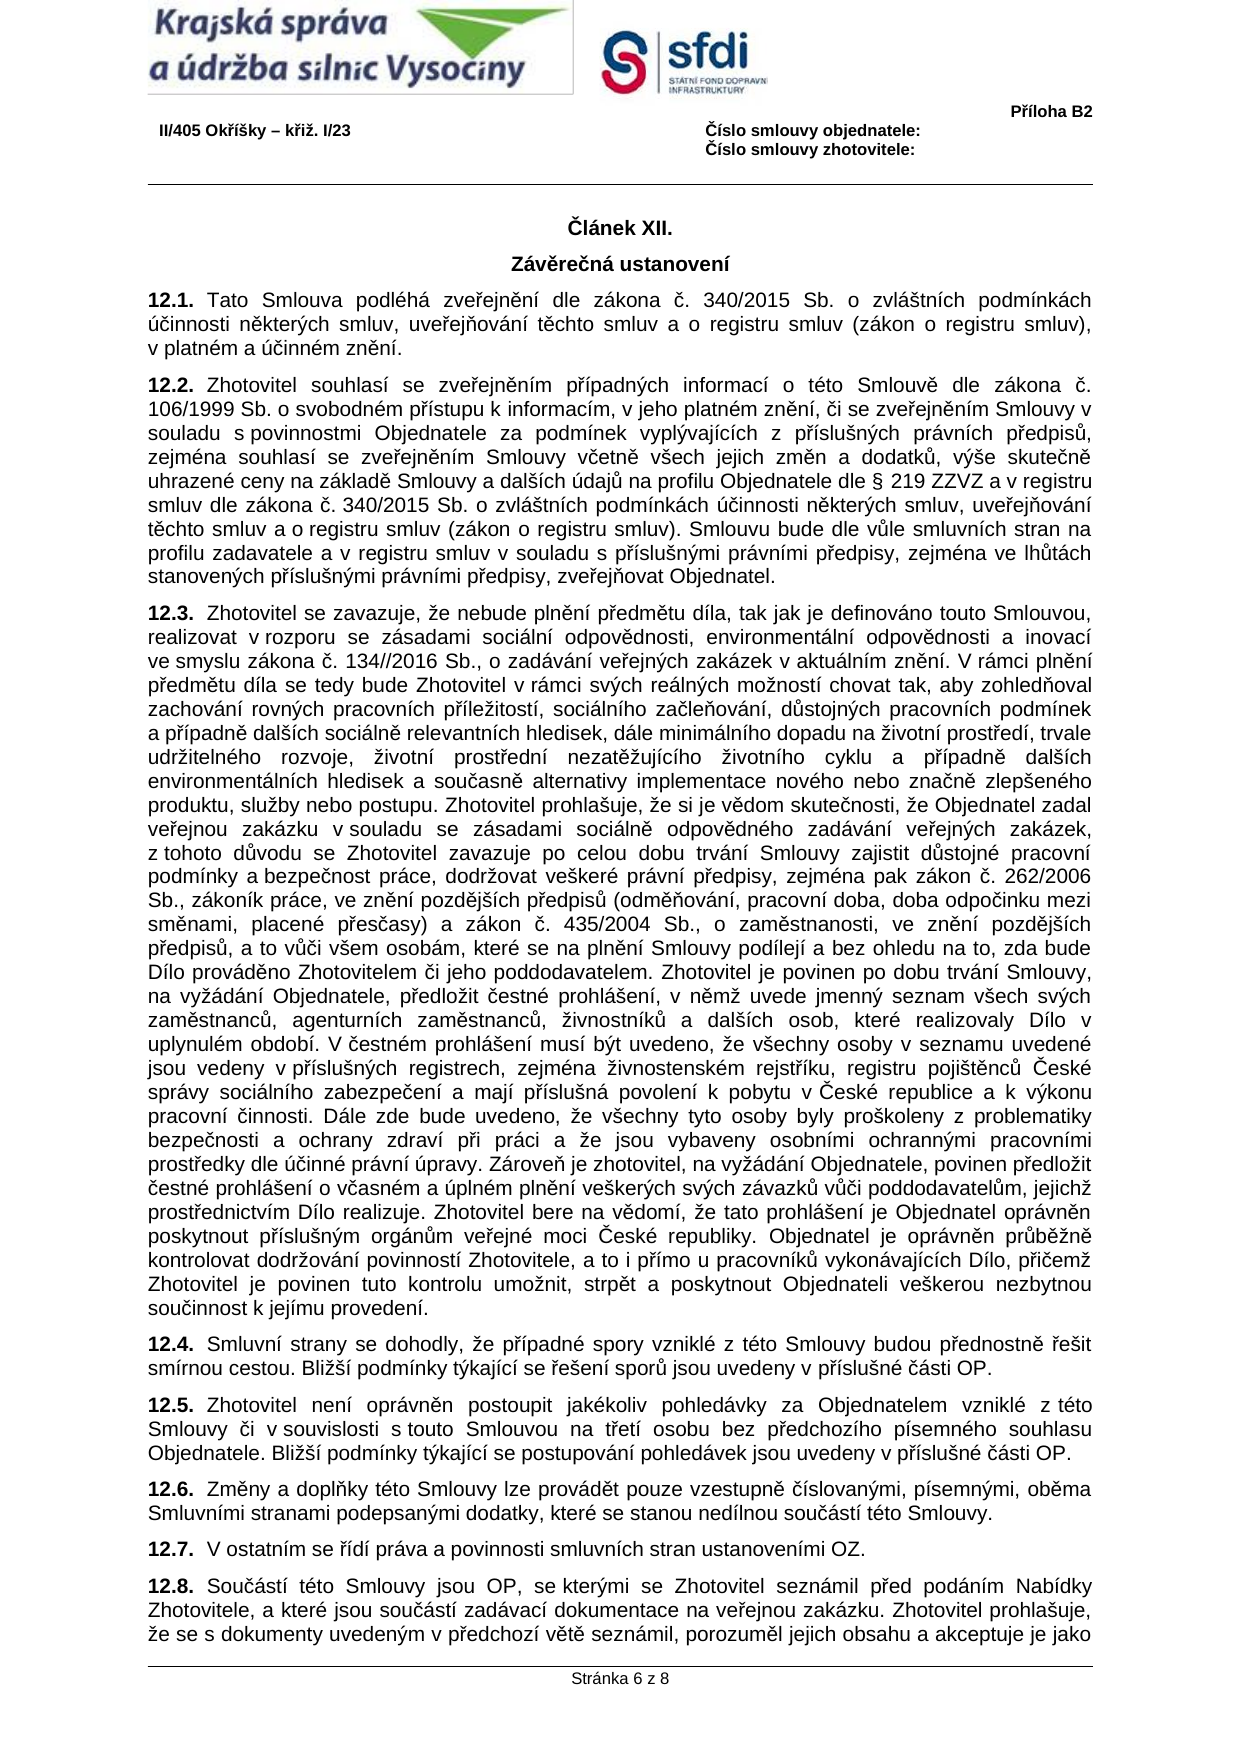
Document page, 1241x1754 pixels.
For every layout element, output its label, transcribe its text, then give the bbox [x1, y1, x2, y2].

list Smluvní strany se dohodly, že případné spory vzniklé z této Smlouvy budou přednostně řešit smírnou cestou. Bližší podmínky týkající se řešení sporů jsou uvedeny v příslušné části OP. [148, 1332, 1093, 1380]
list Zhotovitel se zavazuje, že nebude plnění předmětu díla, tak jak je definováno touto Smlouvou, realizovat v rozporu se zásadami sociální odpovědnosti, environmentální odpovědnosti a inovací ve smyslu zákona č. 134//2016 Sb., o zadávání veřejných zakázek v aktuálním znění. V rámci plnění předmětu díla se tedy bude Zhotovitel v rámci svých reálných možností chovat tak, aby zohledňoval zachování rovných pracovních příležitostí, sociálního začleňování, důstojných pracovních podmínek a případně dalších sociálně relevantních hledisek, dále minimálního dopadu na životní prostředí, trvale udržitelného rozvoje, životní prostřední nezatěžujícího životního cyklu a případně dalších environmentálních hledisek a současně alternativy implementace nového nebo značně zlepšeného produktu, služby nebo postupu. Zhotovitel prohlašuje, že si je vědom skutečnosti, že Objednatel zadal veřejnou zakázku v souladu se zásadami sociálně odpovědného zadávání veřejných zakázek, z tohoto důvodu se Zhotovitel zavazuje po celou dobu trvání Smlouvy zajistit důstojné pracovní podmínky a bezpečnost práce, dodržovat veškeré právní předpisy, zejména pak zákon č. 262/2006 Sb., zákoník práce, ve znění pozdějších předpisů (odměňování, pracovní doba, doba odpočinku mezi směnami, placené přesčasy) a zákon č. 435/2004 Sb., o zaměstnanosti, ve znění pozdějších předpisů, a to vůči všem osobám, které se na plnění Smlouvy podílejí a bez ohledu na to, zda bude Dílo prováděno Zhotovitelem či jeho poddodavatelem. Zhotovitel je povinen po dobu trvání Smlouvy, na vyžádání Objednatele, předložit čestné prohlášení, v němž uvede jmenný seznam všech svých zaměstnanců, agenturních zaměstnanců, živnostníků a dalších osob, které realizovaly Dílo v uplynulém období. V čestném prohlášení musí být uvedeno, že všechny osoby v seznamu uvedené jsou vedeny v příslušných registrech, zejména živnostenském rejstříku, registru pojištěnců České správy sociálního zabezpečení a mají příslušná povolení k pobytu v České republice a k výkonu pracovní činnosti. Dále zde bude uvedeno, že všechny tyto osoby byly proškoleny z problematiky bezpečnosti a ochrany zdraví při práci a že jsou vybaveny osobními ochrannými pracovními prostředky dle účinné právní úpravy. Zároveň je zhotovitel, na vyžádání Objednatele, povinen předložit čestné prohlášení o včasném a úplném plnění veškerých svých závazků vůči poddodavatelům, jejichž prostřednictvím Dílo realizuje. Zhotovitel bere na vědomí, že tato prohlášení je Objednatel oprávněn poskytnout příslušným orgánům veřejné moci České republiky. Objednatel je oprávněn průběžně kontrolovat dodržování povinností Zhotovitele, a to i přímo u pracovníků vykonávajících Dílo, přičemž Zhotovitel je povinen tuto kontrolu umožnit, strpět a poskytnout Objednateli veškerou nezbytnou součinnost k jejímu provedení. [148, 601, 1093, 1319]
list V ostatním se řídí práva a povinnosti smluvních stran ustanoveními OZ. [148, 1537, 1093, 1561]
list Tato Smlouva podléhá zveřejnění dle zákona č. 340/2015 Sb. o zvláštních podmínkách účinnosti některých smluv, uveřejňování těchto smluv a o registru smluv (zákon o registru smluv), v platném a účinném znění. [148, 288, 1093, 360]
subtitle Závěrečná ustanovení [148, 252, 1093, 276]
list Zhotovitel souhlasí se zveřejněním případných informací o této Smlouvě dle zákona č. 106/1999 Sb. o svobodném přístupu k informacím, v jeho platném znění, či se zveřejněním Smlouvy v souladu s povinnostmi Objednatele za podmínek vyplývajících z příslušných právních předpisů, zejména souhlasí se zveřejněním Smlouvy včetně všech jejich změn a dodatků, výše skutečně uhrazené ceny na základě Smlouvy a dalších údajů na profilu Objednatele dle § 219 ZZVZ a v registru smluv dle zákona č. 340/2015 Sb. o zvláštních podmínkách účinnosti některých smluv, uveřejňování těchto smluv a o registru smluv (zákon o registru smluv). Smlouvu bude dle vůle smluvních stran na profilu zadavatele a v registru smluv v souladu s příslušnými právními předpisy, zejména ve lhůtách stanovených příslušnými právními předpisy, zveřejňovat Objednatel. [148, 373, 1093, 588]
text Článek XII. [148, 215, 1093, 239]
picture [598, 14, 768, 108]
list Změny a doplňky této Smlouvy lze provádět pouze vzestupně číslovanými, písemnými, oběma Smluvními stranami podepsanými dodatky, které se stanou nedílnou součástí této Smlouvy. [148, 1477, 1093, 1525]
picture [147, 0, 574, 96]
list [148, 1574, 1093, 1646]
list Zhotovitel není oprávněn postoupit jakékoliv pohledávky za Objednatelem vzniklé z této Smlouvy či v souvislosti s touto Smlouvou na třetí osobu bez předchozího písemného souhlasu Objednatele. Bližší podmínky týkající se postupování pohledávek jsou uvedeny v příslušné části OP. [148, 1392, 1093, 1464]
